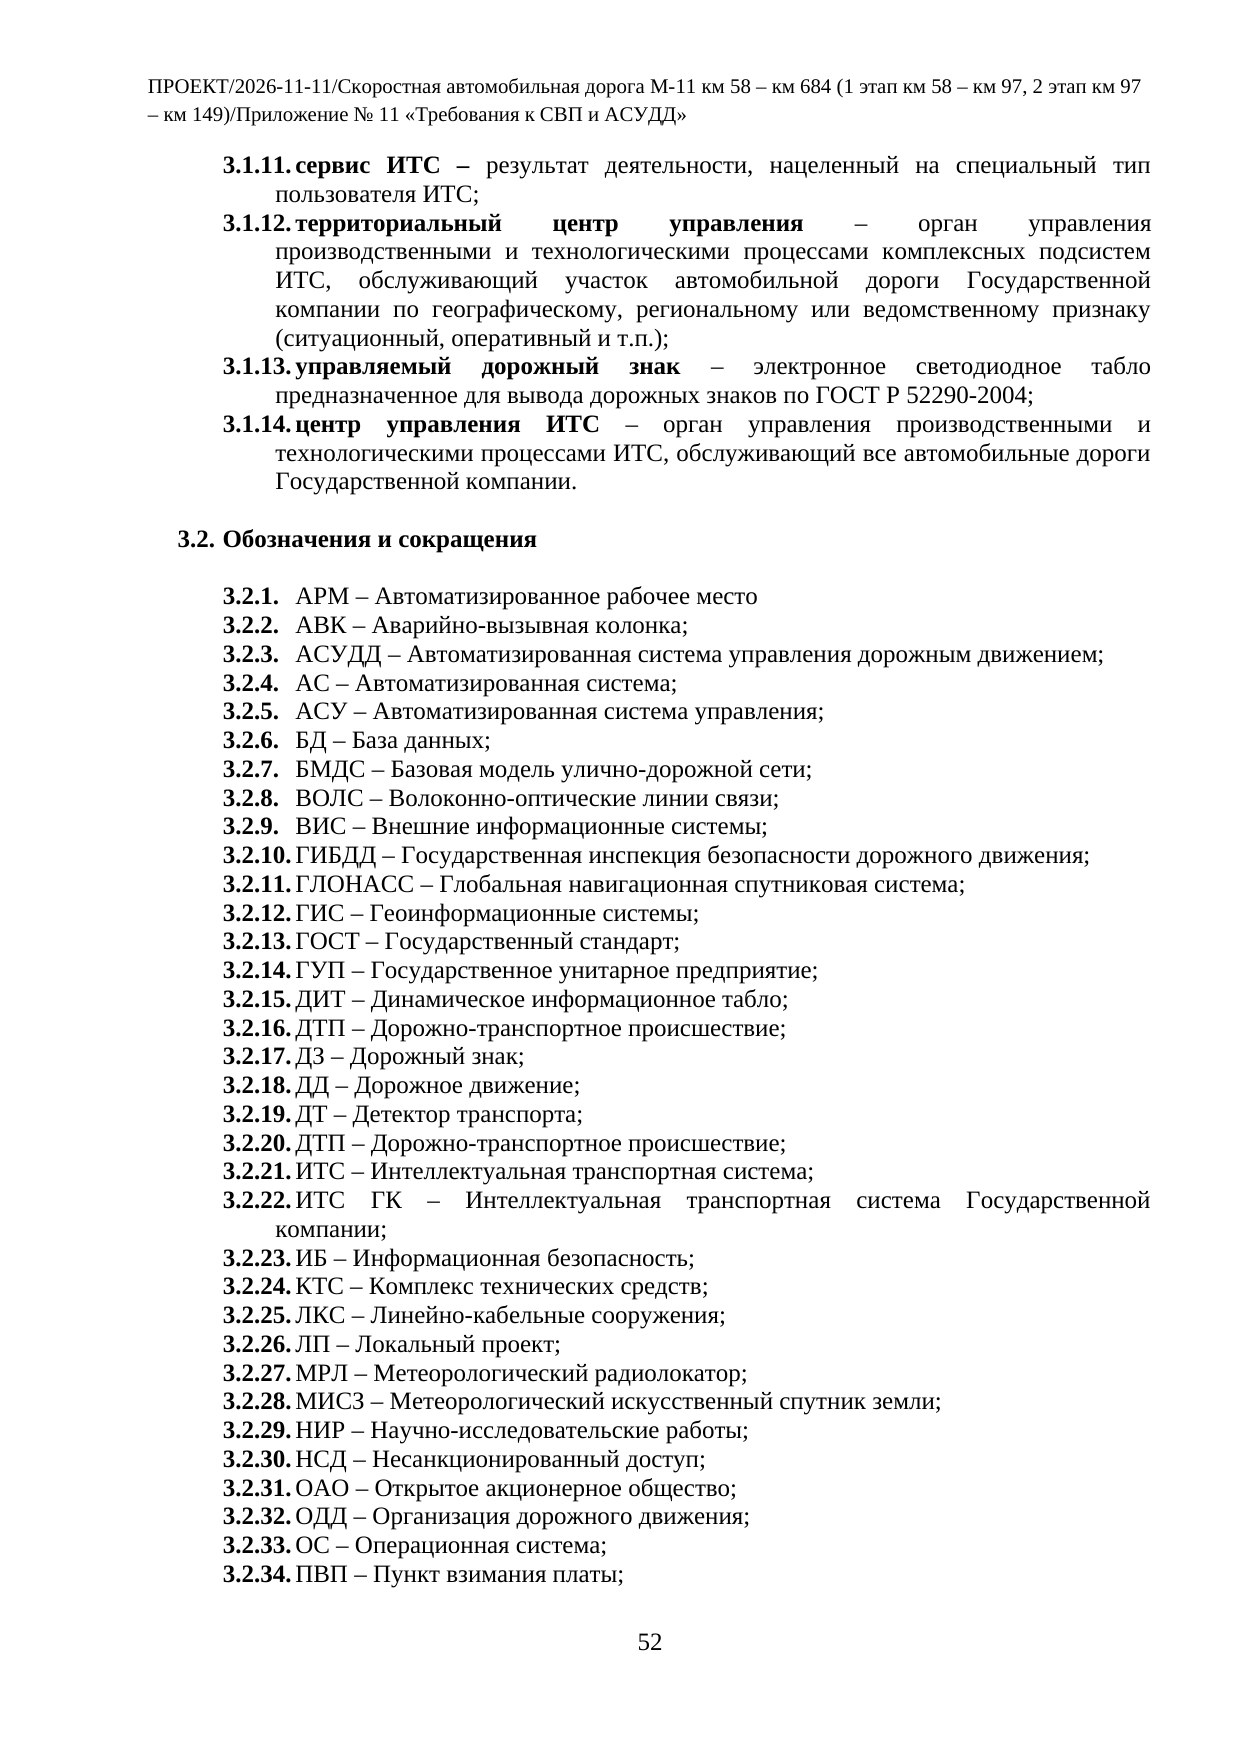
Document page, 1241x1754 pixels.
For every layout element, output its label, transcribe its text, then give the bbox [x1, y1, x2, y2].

list ОАО – Открытое акционерное общество; [223, 1473, 1152, 1501]
list БМДС – Базовая модель улично-дорожной сети; [223, 754, 1152, 783]
list ДТ – Детектор транспорта; [223, 1099, 1152, 1128]
list Обозначения и сокращения [177, 524, 1152, 553]
list ИТС ГК – Интеллектуальная транспортная система Государственной компании; [223, 1185, 1152, 1243]
list территориальный центр управления – орган управления производственными и технологическими процессами комплексных подсистем ИТС, обслуживающий участок автомобильной дороги Государственной компании по географическому, региональному или ведомственному признаку (ситуационный, оперативный и т.п.); [223, 208, 1152, 351]
list ГУП – Государственное унитарное предприятие; [223, 955, 1152, 984]
list ВОЛС – Волоконно-оптические линии связи; [223, 783, 1152, 811]
list центр управления ИТС – орган управления производственными и технологическими процессами ИТС, обслуживающий все автомобильные дороги Государственной компании. [223, 409, 1152, 495]
list ИТС – Интеллектуальная транспортная система; [223, 1156, 1152, 1185]
list НСД – Несанкционированный доступ; [223, 1444, 1152, 1473]
list АСУ – Автоматизированная система управления; [223, 696, 1152, 725]
list ИБ – Информационная безопасность; [223, 1243, 1152, 1271]
list ДД – Дорожное движение; [223, 1070, 1152, 1099]
list КТС – Комплекс технических средств; [223, 1271, 1152, 1300]
list управляемый дорожный знак – электронное светодиодное табло предназначенное для вывода дорожных знаков по ГОСТ Р 52290-2004; [223, 351, 1152, 409]
list ЛКС – Линейно-кабельные сооружения; [223, 1300, 1152, 1329]
list ГЛОНАСС – Глобальная навигационная спутниковая система; [223, 869, 1152, 898]
list ДЗ – Дорожный знак; [223, 1041, 1152, 1070]
list АС – Автоматизированная система; [223, 668, 1152, 696]
list ДТП – Дорожно-транспортное происшествие; [223, 1128, 1152, 1156]
list НИР – Научно-исследовательские работы; [223, 1415, 1152, 1444]
list ОДД – Организация дорожного движения; [223, 1501, 1152, 1530]
list АВК – Аварийно-вызывная колонка; [223, 610, 1152, 639]
list ДИТ – Динамическое информационное табло; [223, 984, 1152, 1013]
list ОС – Операционная система; [223, 1530, 1152, 1559]
list ПВП – Пункт взимания платы; [223, 1559, 1152, 1588]
list ДТП – Дорожно-транспортное происшествие; [223, 1013, 1152, 1041]
list ВИС – Внешние информационные системы; [223, 811, 1152, 840]
list сервис ИТС – результат деятельности, нацеленный на специальный тип пользователя ИТС; [223, 150, 1152, 208]
list МИСЗ – Метеорологический искусственный спутник земли; [223, 1386, 1152, 1415]
list БД – База данных; [223, 725, 1152, 754]
list ГОСТ – Государственный стандарт; [223, 926, 1152, 955]
list МРЛ – Метеорологический радиолокатор; [223, 1358, 1152, 1386]
list ГИС – Геоинформационные системы; [223, 898, 1152, 926]
list АРМ – Автоматизированное рабочее место [223, 581, 1152, 610]
list ЛП – Локальный проект; [223, 1329, 1152, 1358]
list ГИБДД – Государственная инспекция безопасности дорожного движения; [223, 840, 1152, 869]
list АСУДД – Автоматизированная система управления дорожным движением; [223, 639, 1152, 668]
